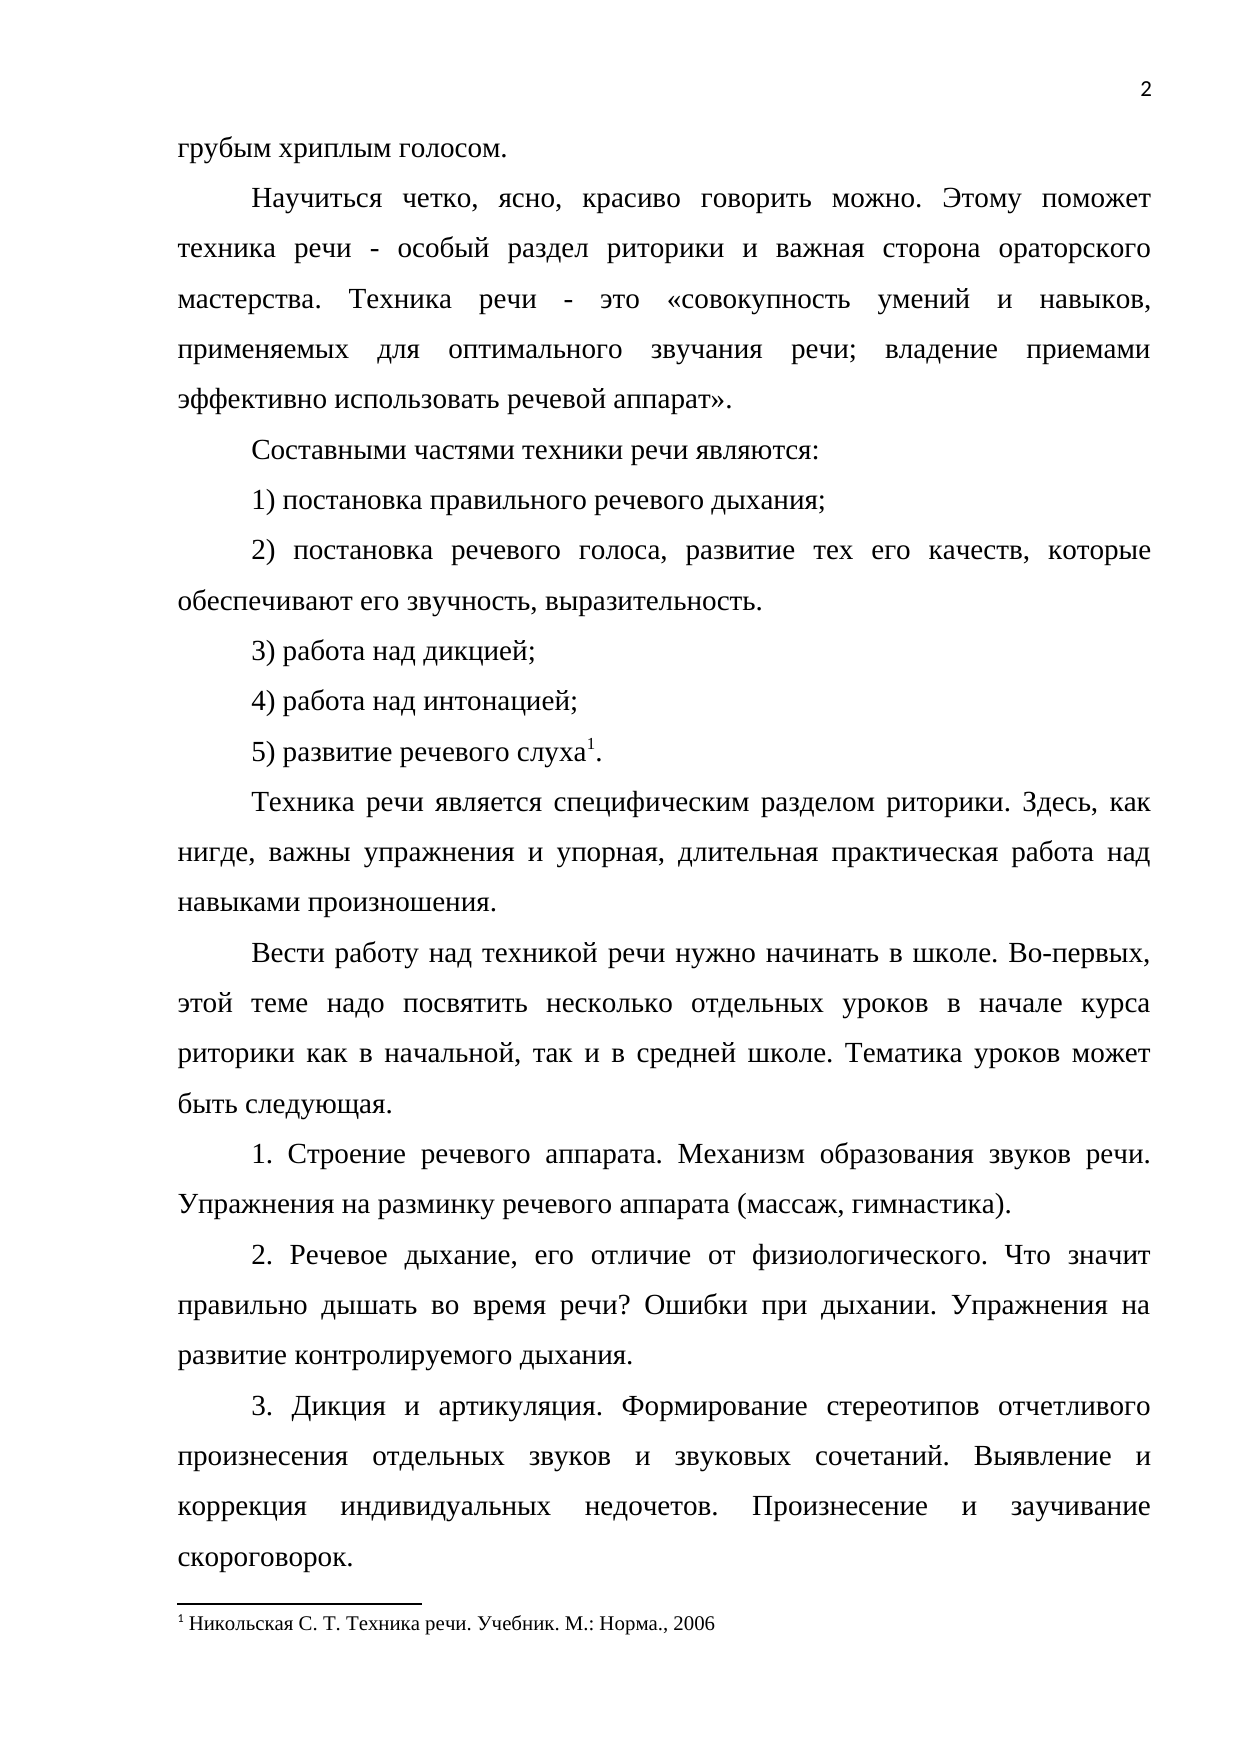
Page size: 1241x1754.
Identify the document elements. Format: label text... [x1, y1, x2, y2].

text Научиться четко, ясно, красиво говорить можно. Этому поможет техника речи - особый раздел риторики и важная сторона ораторского мастерства. Техника речи - это «совокупность умений и навыков, применяемых для оптимального звучания речи; владение приемами эффективно использовать речевой аппарат». [177, 180, 1152, 415]
text 2. Речевое дыхание, его отличие от физиологического. Что значит правильно дышать во время речи? Ошибки при дыхании. Упражнения на развитие контролируемого дыхания. [177, 1237, 1152, 1371]
text Техника речи является специфическим разделом риторики. Здесь, как нигде, важны упражнения и упорная, длительная практическая работа над навыками произношения. [177, 784, 1152, 918]
text 3) работа над дикцией; [177, 633, 1152, 667]
text 3. Дикция и артикуляция. Формирование стереотипов отчетливого произнесения отдельных звуков и звуковых сочетаний. Выявление и коррекция индивидуальных недочетов. Произнесение и заучивание скороговорок. [177, 1388, 1152, 1572]
text 1) постановка правильного речевого дыхания; [177, 482, 1152, 516]
text 2) постановка речевого голоса, развитие тех его качеств, которые обеспечивают его звучность, выразительность. [177, 532, 1152, 616]
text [177, 130, 1152, 163]
text Составными частями техники речи являются: [177, 432, 1152, 465]
text 1. Строение речевого аппарата. Механизм образования звуков речи. Упражнения на разминку речевого аппарата (массаж, гимнастика). [177, 1136, 1152, 1220]
text Вести работу над техникой речи нужно начинать в школе. Во-первых, этой теме надо посвятить несколько отдельных уроков в начале курса риторики как в начальной, так и в средней школе. Тематика уроков может быть следующая. [177, 935, 1152, 1119]
text 5) развитие речевого слуха. [177, 734, 1152, 767]
text 4) работа над интонацией; [177, 683, 1152, 717]
